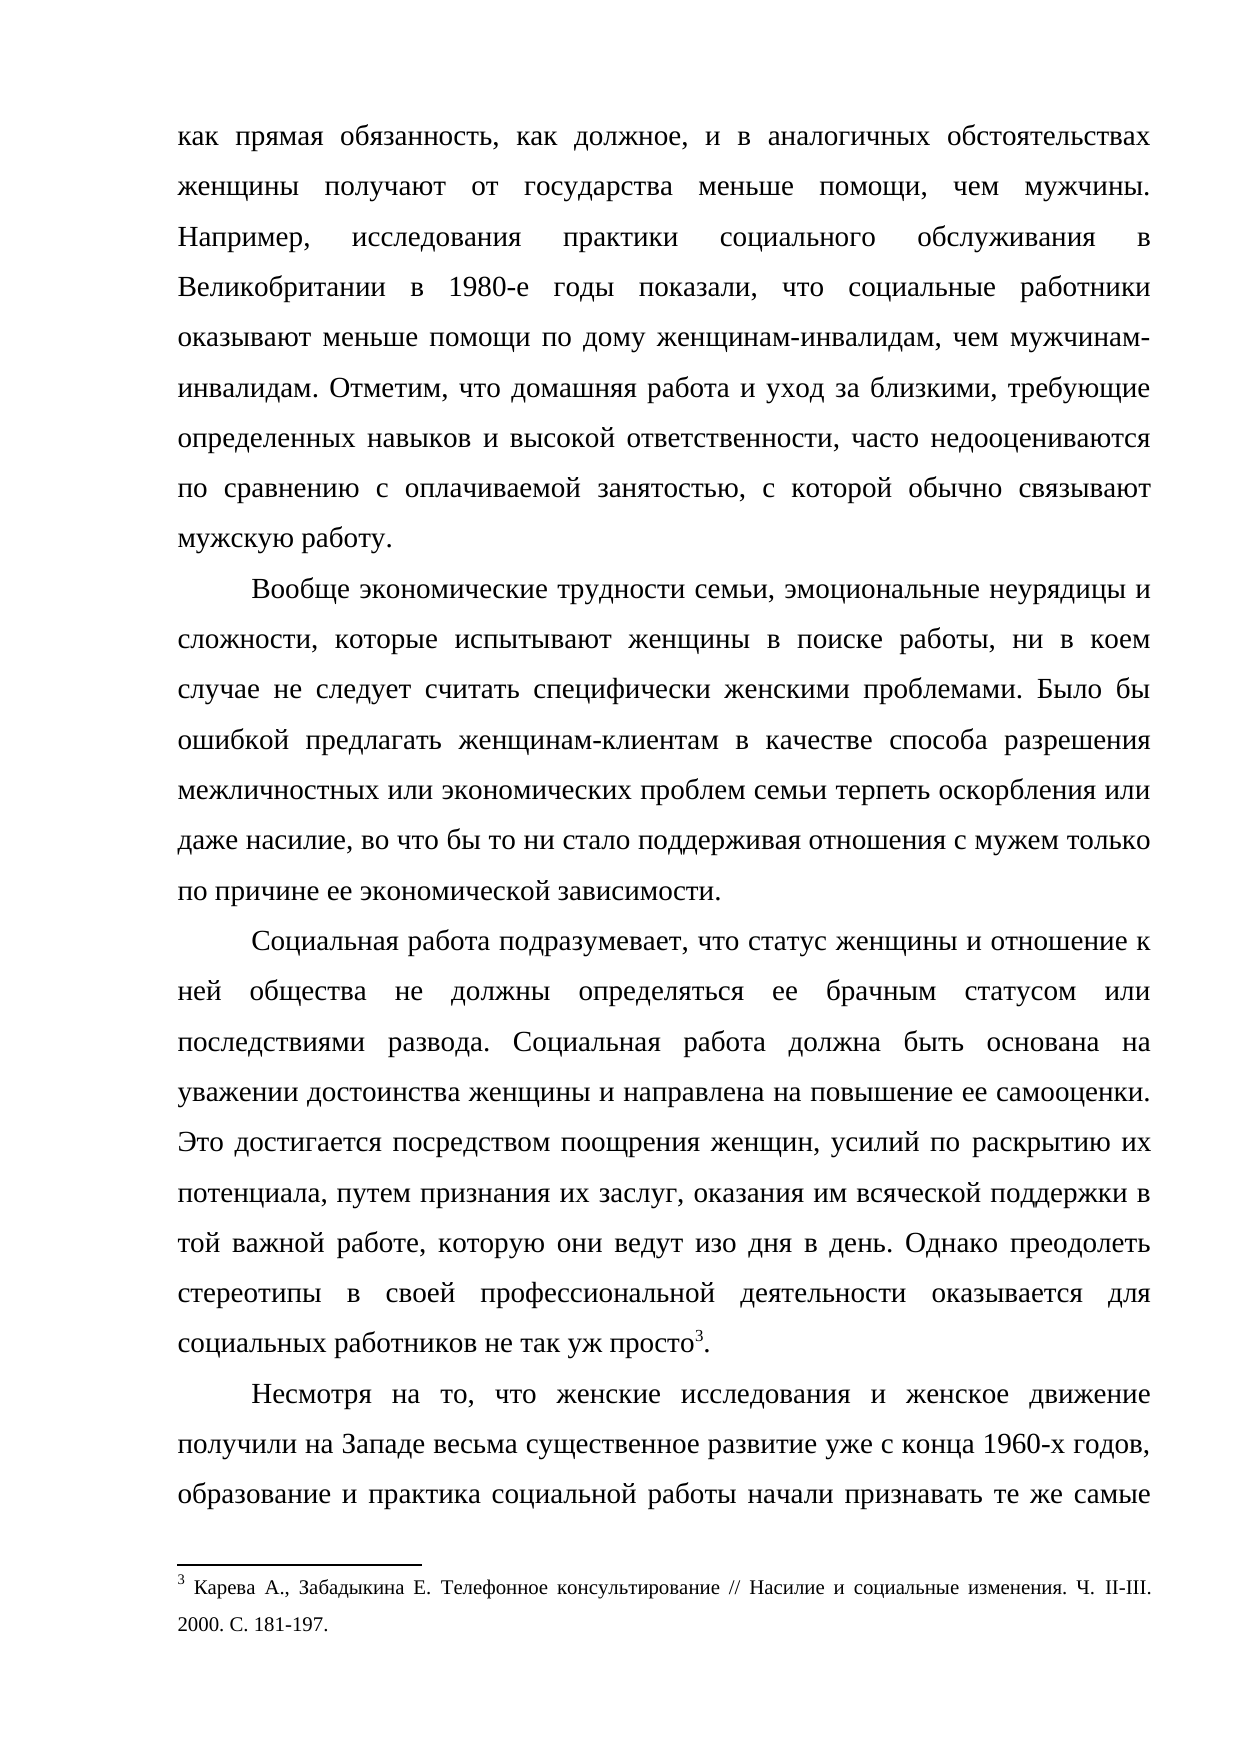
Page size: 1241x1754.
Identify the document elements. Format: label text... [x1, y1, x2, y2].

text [177, 118, 1152, 554]
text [177, 1376, 1152, 1510]
text Социальная работа подразумевает, что статус женщины и отношение к ней общества не должны определяться ее брачным статусом или последствиями развода. Социальная работа должна быть основана на уважении достоинства женщины и направлена на повышение ее самооценки. Это достигается посредством поощрения женщин, усилий по раскрытию их потенциала, путем признания их заслуг, оказания им всяческой поддержки в той важной работе, которую они ведут изо дня в день. Однако преодолеть стереотипы в своей профессиональной деятельности оказывается для социальных работников не так уж просто. [177, 923, 1152, 1359]
text Вообще экономические трудности семьи, эмоциональные неурядицы и сложности, которые испытывают женщины в поиске работы, ни в коем случае не следует считать специфически женскими проблемами. Было бы ошибкой предлагать женщинам-клиентам в качестве способа разрешения межличностных или экономических проблем семьи терпеть оскорбления или даже насилие, во что бы то ни стало поддерживая отношения с мужем только по причине ее экономической зависимости. [177, 571, 1152, 906]
